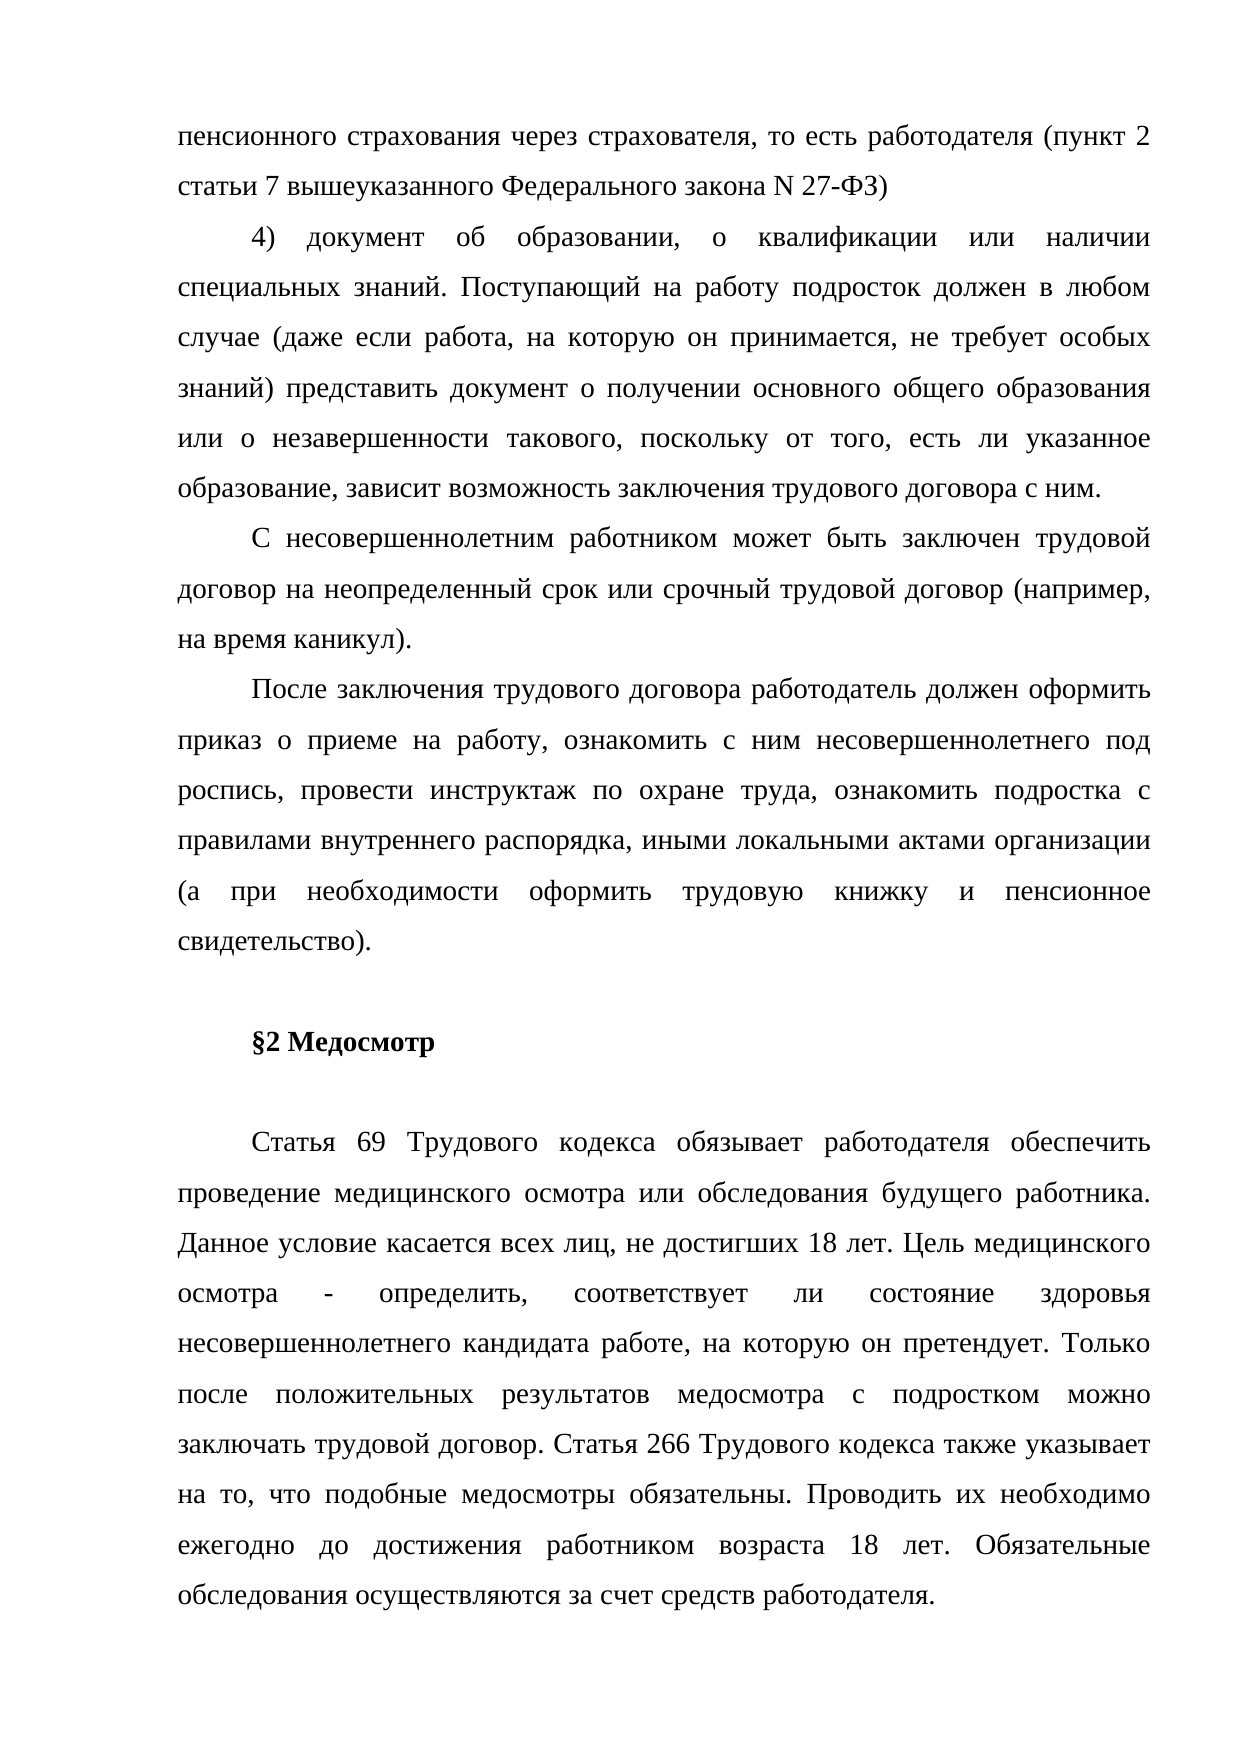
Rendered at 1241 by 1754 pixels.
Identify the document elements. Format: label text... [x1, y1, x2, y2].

text §2 Медосмотр [177, 1024, 1152, 1057]
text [177, 118, 1152, 202]
text После заключения трудового договора работодатель должен оформить приказ о приеме на работу, ознакомить с ним несовершеннолетнего под роспись, провести инструктаж по охране труда, ознакомить подростка с правилами внутреннего распорядка, иными локальными актами организации (а при необходимости оформить трудовую книжку и пенсионное свидетельство). [177, 672, 1152, 957]
text С несовершеннолетним работником может быть заключен трудовой договор на неопределенный срок или срочный трудовой договор (например, на время каникул). [177, 521, 1152, 655]
text 4) документ об образовании, о квалификации или наличии специальных знаний. Поступающий на работу подросток должен в любом случае (даже если работа, на которую он принимается, не требует особых знаний) представить документ о получении основного общего образования или о незавершенности такового, поскольку от того, есть ли указанное образование, зависит возможность заключения трудового договора с ним. [177, 219, 1152, 504]
text Статья 69 Трудового кодекса обязывает работодателя обеспечить проведение медицинского осмотра или обследования будущего работника. Данное условие касается всех лиц, не достигших 18 лет. Цель медицинского осмотра - определить, соответствует ли состояние здоровья несовершеннолетнего кандидата работе, на которую он претендует. Только после положительных результатов медосмотра с подростком можно заключать трудовой договор. Статья 266 Трудового кодекса также указывает на то, что подобные медосмотры обязательны. Проводить их необходимо ежегодно до достижения работником возраста 18 лет. Обязательные обследования осуществляются за счет средств работодателя. [177, 1124, 1152, 1611]
